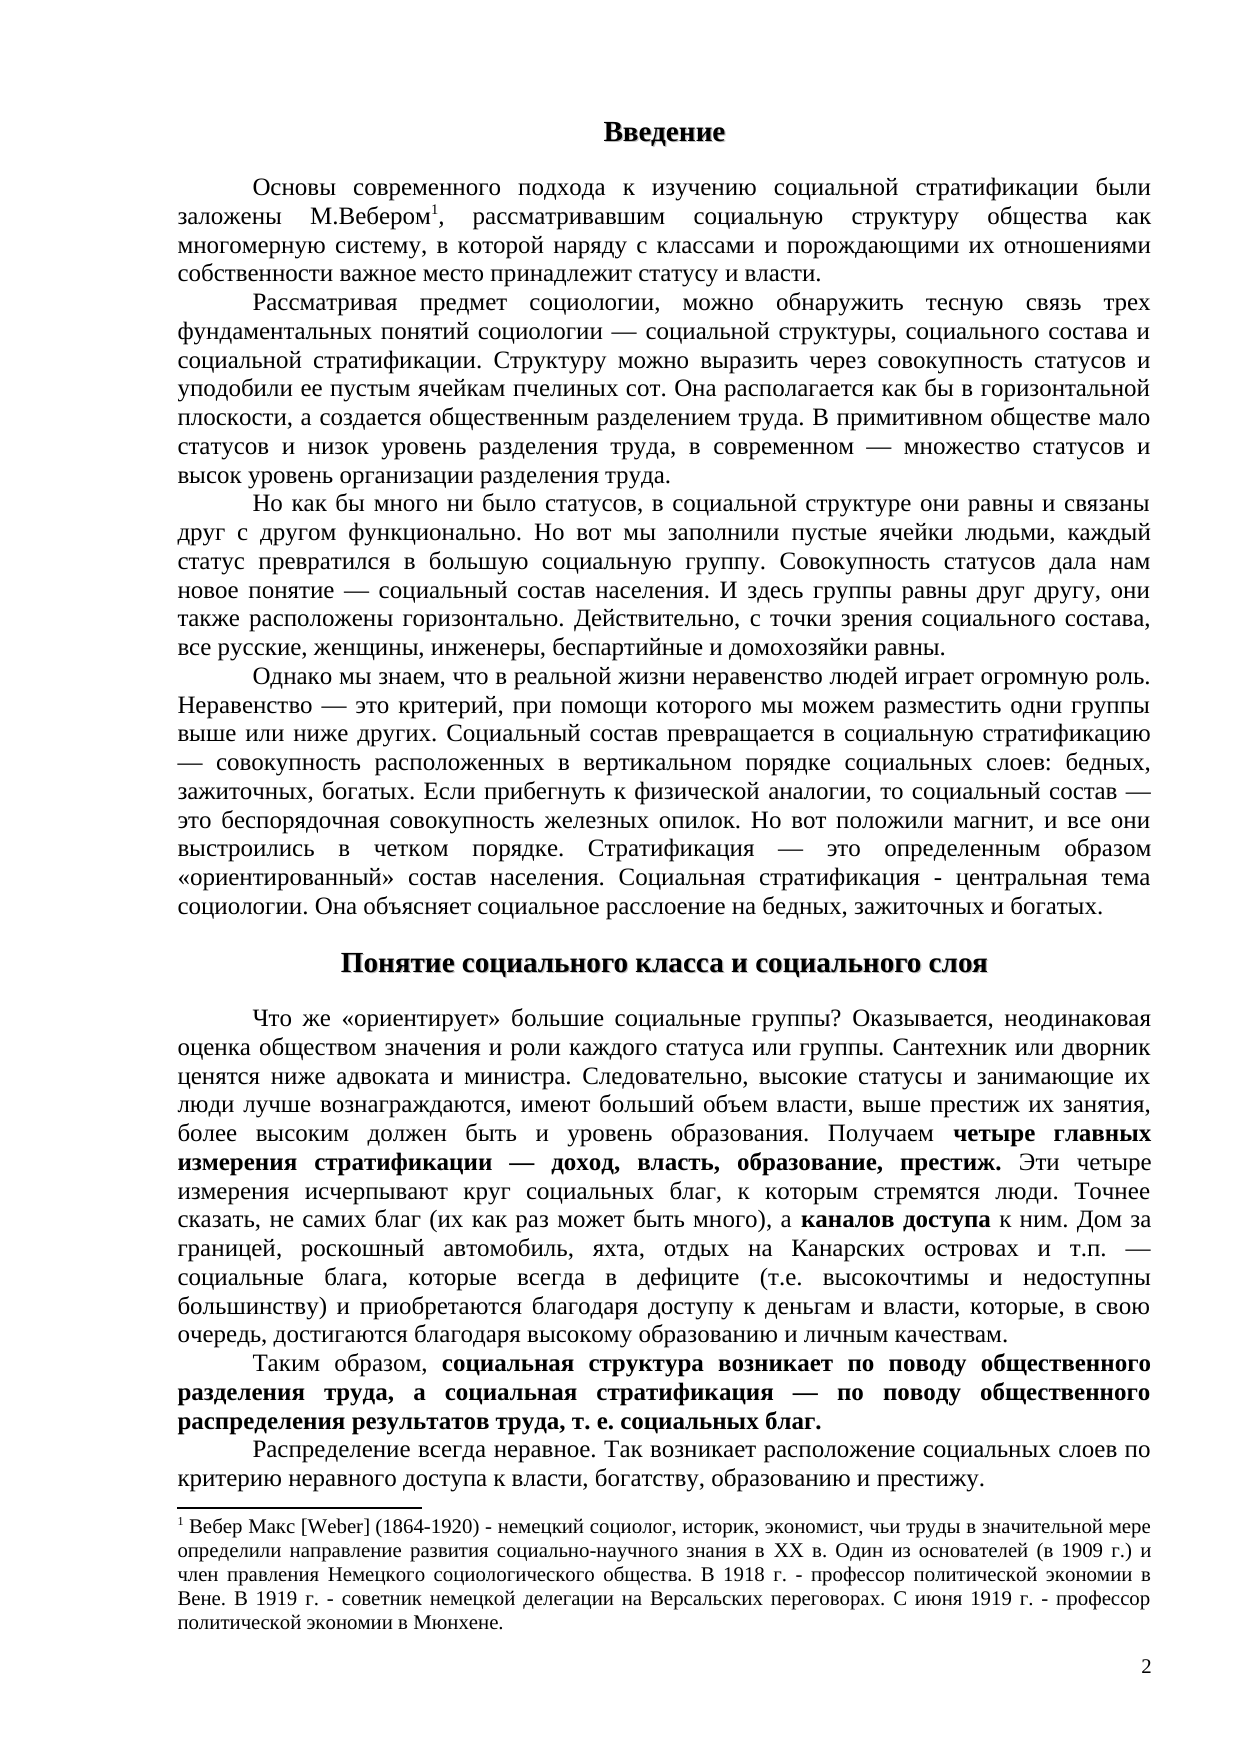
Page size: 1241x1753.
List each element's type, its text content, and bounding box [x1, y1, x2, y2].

subtitle Введение [177, 114, 1152, 147]
text Распределение всегда неравное. Так возникает расположение социальных слоев по критерию неравного доступа к власти, богатству, образованию и престижу. [177, 1434, 1152, 1492]
text Однако мы знаем, что в реальной жизни неравенство людей играет огромную роль. Неравенство — это критерий, при помощи которого мы можем разместить одни группы выше или ниже других. Социальный состав превращается в социальную стратификацию — совокупность расположенных в вертикальном порядке социальных слоев: бедных, зажиточных, богатых. Если прибегнуть к физической аналогии, то социальный состав — это беспорядочная совокупность железных опилок. Но вот положили магнит, и все они выстроились в четком порядке. Стратификация — это определенным образом «ориентированный» состав населения. Социальная стратификация - центральная тема социологии. Она объясняет социальное расслоение на бедных, зажиточных и богатых. [177, 661, 1152, 920]
text Что же «ориентирует» большие социальные группы? Оказывается, неодинаковая оценка обществом значения и роли каждого статуса или группы. Сантехник или дворник ценятся ниже адвоката и министра. Следовательно, высокие статусы и занимающие их люди лучше вознаграждаются, имеют больший объем власти, выше престиж их занятия, более высоким должен быть и уровень образования. Получаем четыре главных измерения стратификации — доход, власть, образование, престиж. Эти четыре измерения исчерпывают круг социальных благ, к которым стремятся люди. Точнее сказать, не самих благ (их как раз может быть много), а каналов доступа к ним. Дом за границей, роскошный автомобиль, яхта, отдых на Канарских островах и т.п. — социальные блага, которые всегда в дефиците (т.е. высокочтимы и недоступны большинству) и приобретаются благодаря доступу к деньгам и власти, которые, в свою очередь, достигаются благодаря высокому образованию и личным качествам. [177, 1003, 1152, 1348]
text Таким образом, социальная структура возникает по поводу общественного разделения труда, а социальная стратификация — по поводу общественного распределения результатов труда, т. е. социальных благ. [177, 1348, 1152, 1434]
text Рассматривая предмет социологии, можно обнаружить тесную связь трех фундаментальных понятий социологии — социальной структуры, социального состава и социальной стратификации. Структуру можно выразить через совокупность статусов и уподобили ее пустым ячейкам пчелиных сот. Она располагается как бы в горизонтальной плоскости, а создается общественным разделением труда. В примитивном обществе мало статусов и низок уровень разделения труда, в современном — множество статусов и высок уровень организации разделения труда. [177, 287, 1152, 488]
text Основы современного подхода к изучению социальной стратификации были заложены М.Вебером, рассматривавшим социальную структуру общества как многомерную систему, в которой наряду с классами и порождающими их отношениями собственности важное место принадлежит статусу и власти. [177, 172, 1152, 287]
subtitle Понятие социального класса и социального слоя [177, 945, 1152, 978]
text Но как бы много ни было статусов, в социальной структуре они равны и связаны друг с другом функционально. Но вот мы заполнили пустые ячейки людьми, каждый статус превратился в большую социальную группу. Совокупность статусов дала нам новое понятие — социальный состав населения. И здесь группы равны друг другу, они также расположены горизонтально. Действительно, с точки зрения социального состава, все русские, женщины, инженеры, беспартийные и домохозяйки равны. [177, 488, 1152, 661]
